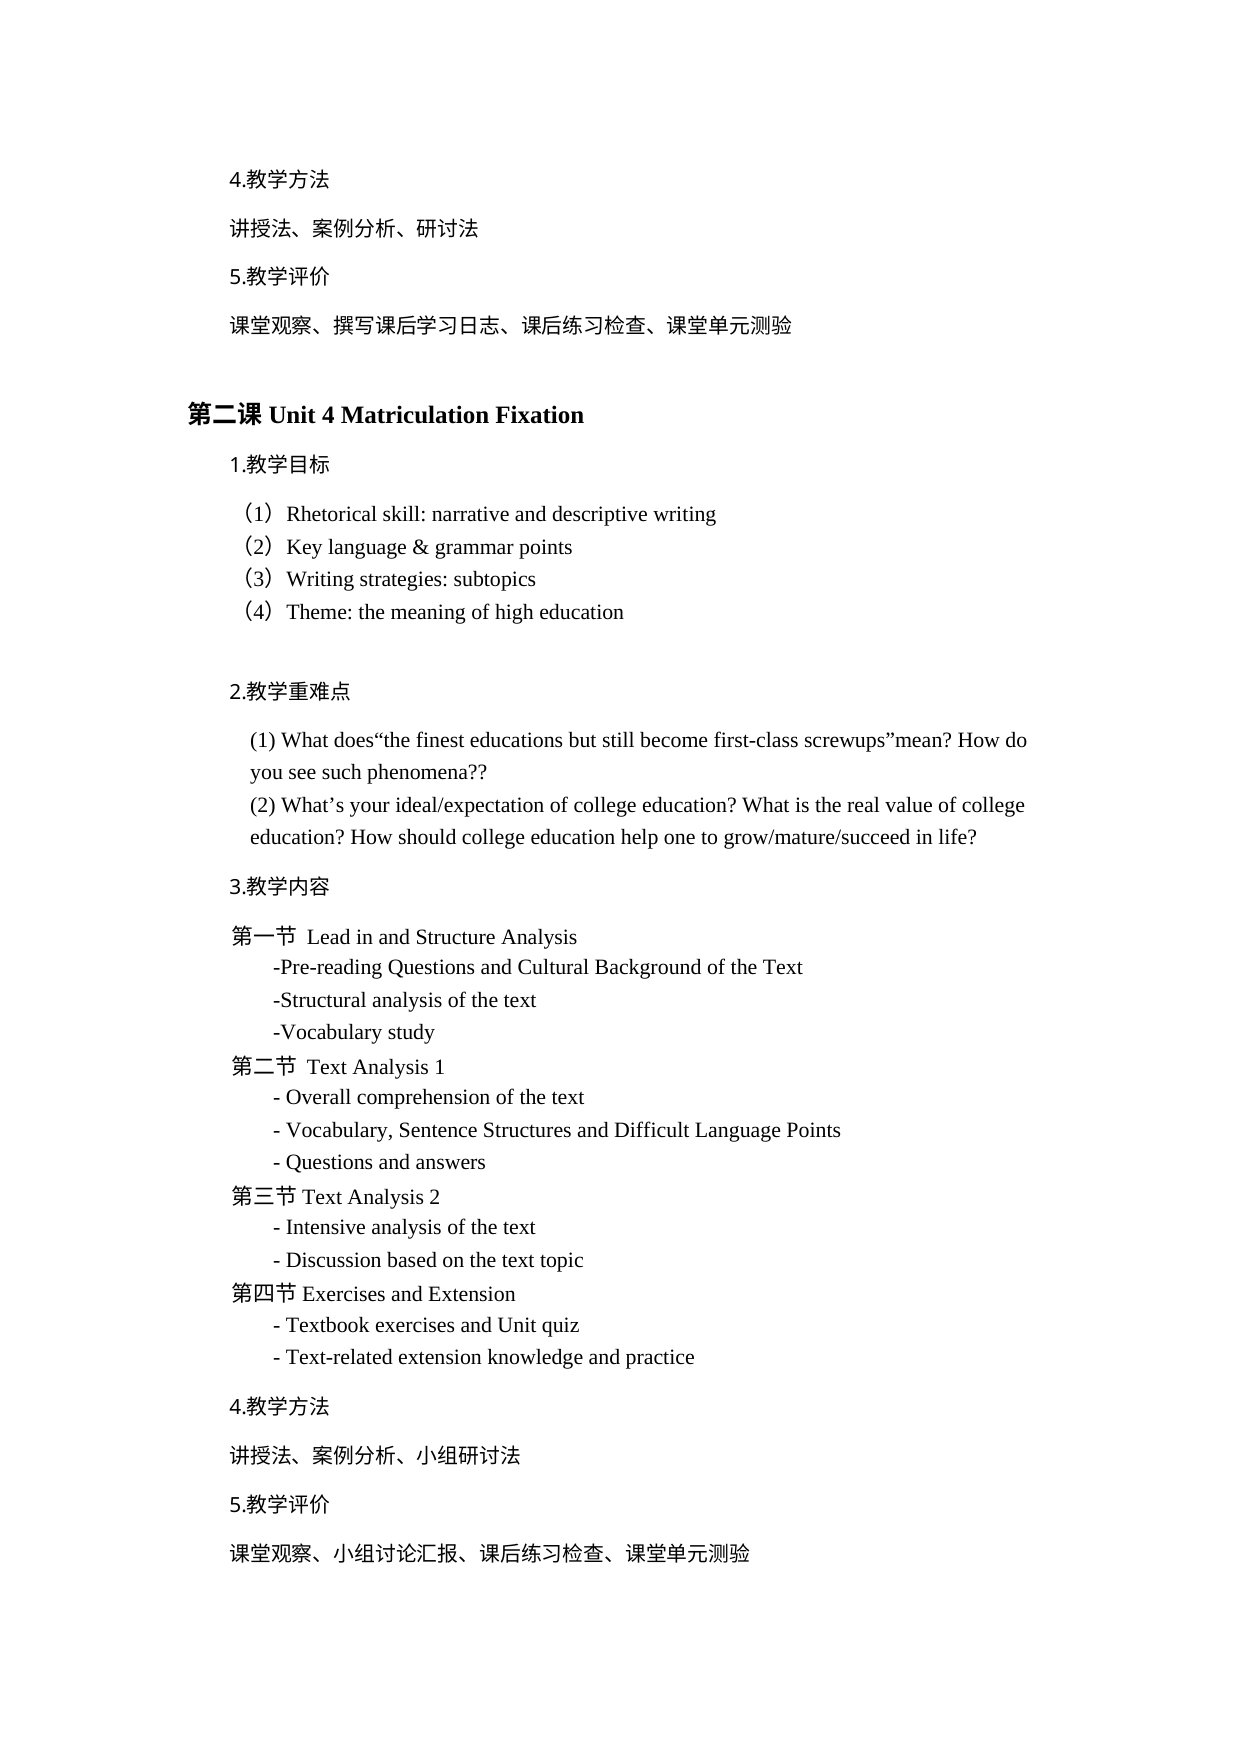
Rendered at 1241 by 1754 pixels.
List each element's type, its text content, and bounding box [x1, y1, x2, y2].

text - Overall comprehension of the text [229, 1081, 1053, 1113]
text - Discussion based on the text topic [229, 1243, 1053, 1276]
text （2）Key language & grammar points [187, 528, 1053, 561]
text 第一节 Lead in and Structure Analysis [187, 918, 1053, 951]
text -Vocabulary study [229, 1016, 1053, 1048]
text 1.教学目标 [187, 447, 1053, 479]
text (1) What does“the finest educations but still become first-class screwups”mean? How do you see such phenomena?? [250, 723, 1053, 788]
text 课堂观察、撰写课后学习日志、课后练习检查、课堂单元测验 [187, 308, 1053, 341]
text -Structural analysis of the text [229, 983, 1053, 1016]
text 5.教学评价 [187, 259, 1053, 292]
text （3）Writing strategies: subtopics [187, 561, 1053, 593]
text （4）Theme: the meaning of high education [187, 593, 1053, 626]
text 讲授法、案例分析、研讨法 [187, 211, 1053, 243]
text 4.教学方法 [187, 162, 1053, 194]
text - Vocabulary, Sentence Structures and Difficult Language Points [229, 1113, 1053, 1146]
text （1）Rhetorical skill: narrative and descriptive writing [187, 496, 1053, 528]
text -Pre-reading Questions and Cultural Background of the Text [229, 951, 1053, 983]
text 第三节 Text Analysis 2 [187, 1178, 1053, 1211]
text (2) What’s your ideal/expectation of college education? What is the real value of college education? How should college education help one to grow/mature/succeed in life? [250, 788, 1053, 853]
text 课堂观察、小组讨论汇报、课后练习检查、课堂单元测验 [187, 1536, 1053, 1568]
text - Intensive analysis of the text [229, 1211, 1053, 1243]
text 第四节 Exercises and Extension [187, 1276, 1053, 1308]
text 3.教学内容 [187, 869, 1053, 902]
text 2.教学重难点 [187, 674, 1053, 707]
text 讲授法、案例分析、小组研讨法 [187, 1438, 1053, 1471]
text 第二节 Text Analysis 1 [187, 1048, 1053, 1081]
text - Text-related extension knowledge and practice [229, 1341, 1053, 1373]
text 第二课 Unit 4 Matriculation Fixation [187, 394, 1053, 431]
text 4.教学方法 [187, 1389, 1053, 1422]
text - Textbook exercises and Unit quiz [229, 1308, 1053, 1341]
text - Questions and answers [229, 1146, 1053, 1178]
text 5.教学评价 [187, 1487, 1053, 1519]
